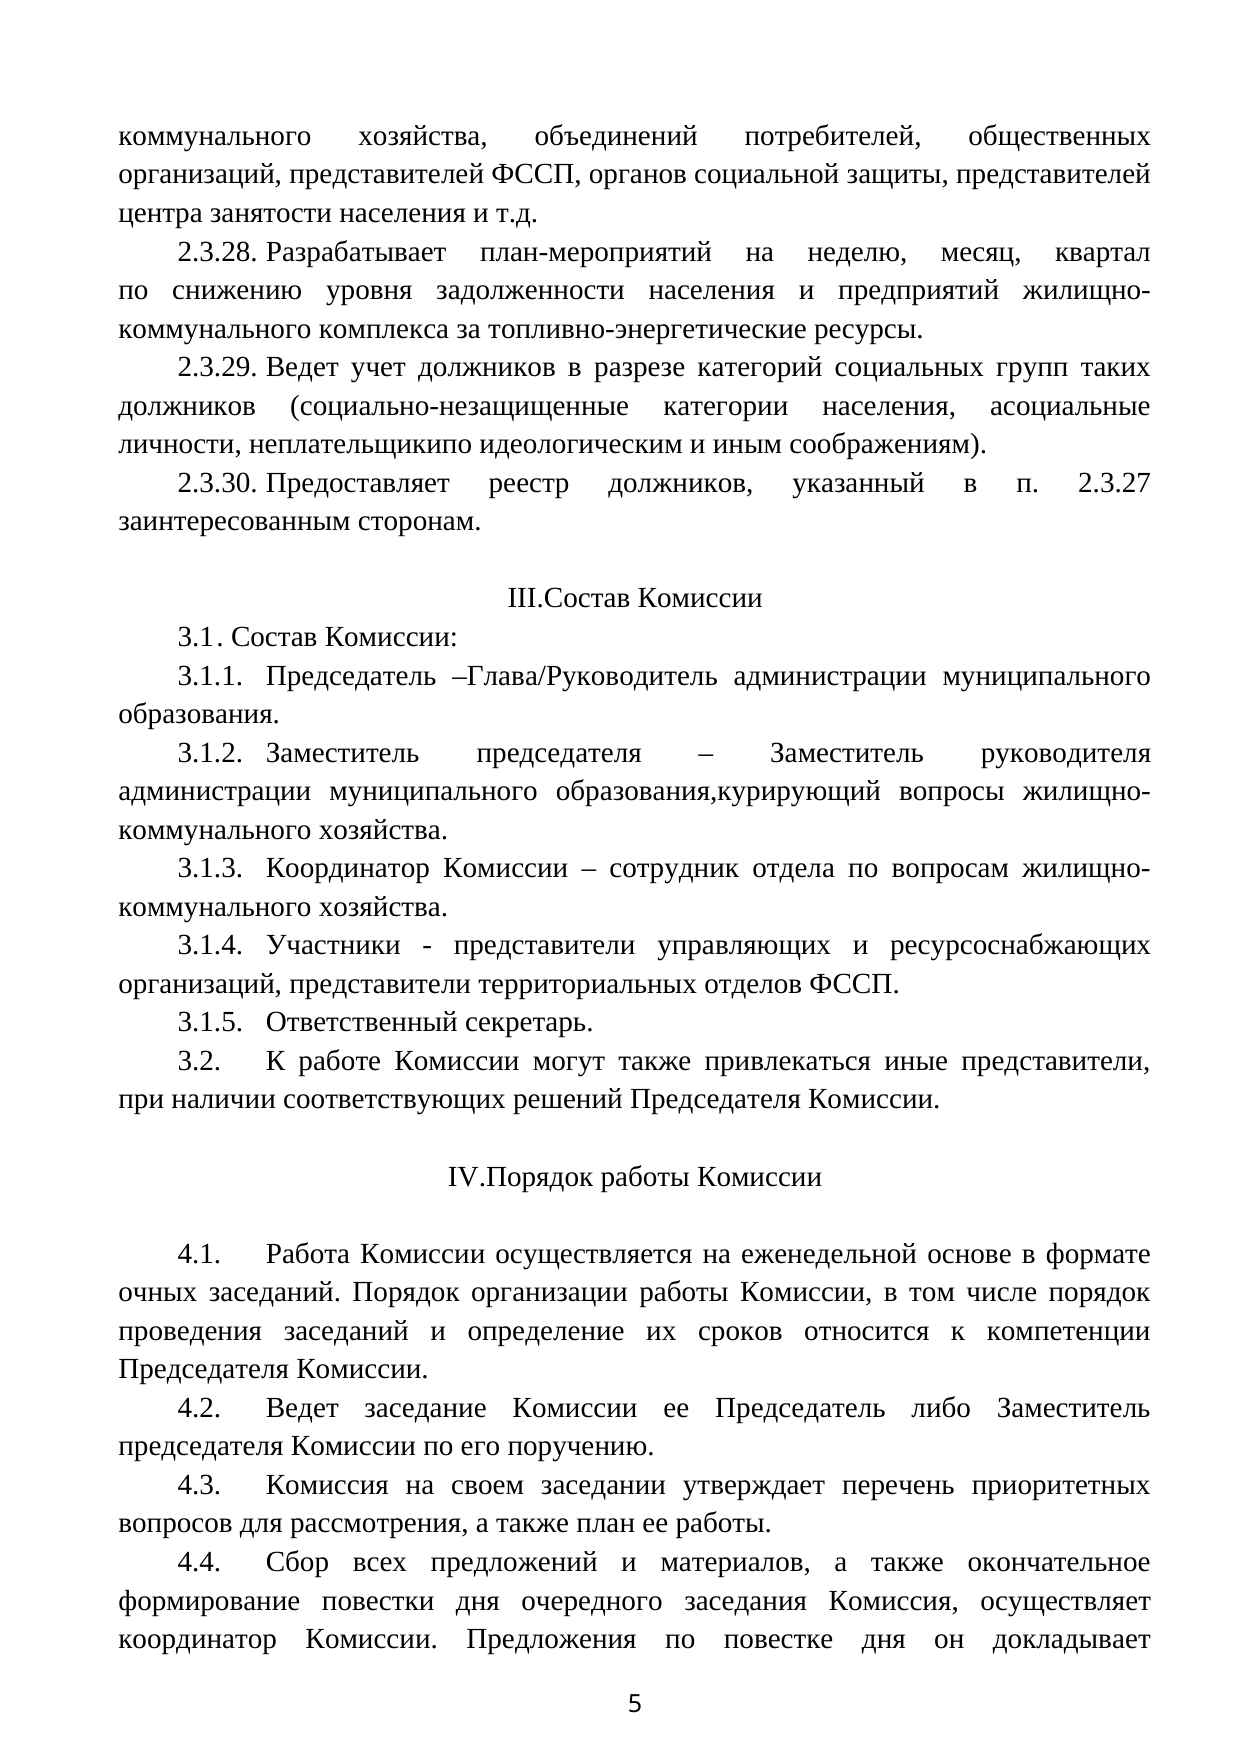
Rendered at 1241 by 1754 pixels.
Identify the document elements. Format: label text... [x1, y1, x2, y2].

text IV.Порядок работы Комиссии [118, 1159, 1152, 1192]
list Участники - представители управляющих и ресурсоснабжающих организаций, представители территориальных отделов ФССП. [118, 927, 1152, 999]
list Координатор Комиссии – сотрудник отдела по вопросам жилищно-коммунального хозяйства. [118, 850, 1152, 922]
list Заместитель председателя – Заместитель руководителя администрации муниципального образования,курирующий вопросы жилищно-коммунального хозяйства. [118, 735, 1152, 845]
list Ведет учет должников в разрезе категорий социальных групп таких должников (социально-незащищенные категории населения, асоциальные личности, неплательщикипо идеологическим и иным соображениям). [118, 349, 1152, 460]
list Председатель –Глава/Руководитель администрации муниципального образования. [118, 658, 1152, 730]
list Разрабатывает план-мероприятий на неделю, месяц, квартал по снижению уровня задолженности населения и предприятий жилищно-коммунального комплекса за топливно-энергетические ресурсы. [118, 234, 1152, 344]
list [118, 118, 1152, 229]
list . Состав Комиссии: [177, 619, 1152, 653]
text III.Состав Комиссии [118, 581, 1152, 614]
list Работа Комиссии осуществляется на еженедельной основе в формате очных заседаний. Порядок организации работы Комиссии, в том числе порядок проведения заседаний и определение их сроков относится к компетенции Председателя Комиссии. [118, 1236, 1152, 1385]
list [118, 1544, 1152, 1655]
list К работе Комиссии могут также привлекаться иные представители, при наличии соответствующих решений Председателя Комиссии. [118, 1043, 1152, 1115]
list Комиссия на своем заседании утверждает перечень приоритетных вопросов для рассмотрения, а также план ее работы. [118, 1467, 1152, 1539]
list Ведет заседание Комиссии ее Председатель либо Заместитель председателя Комиссии по его поручению. [118, 1390, 1152, 1462]
list Ответственный секретарь. [118, 1004, 1152, 1038]
list Предоставляет реестр должников, указанный в п. 2.3.27 заинтересованным сторонам. [118, 465, 1152, 537]
